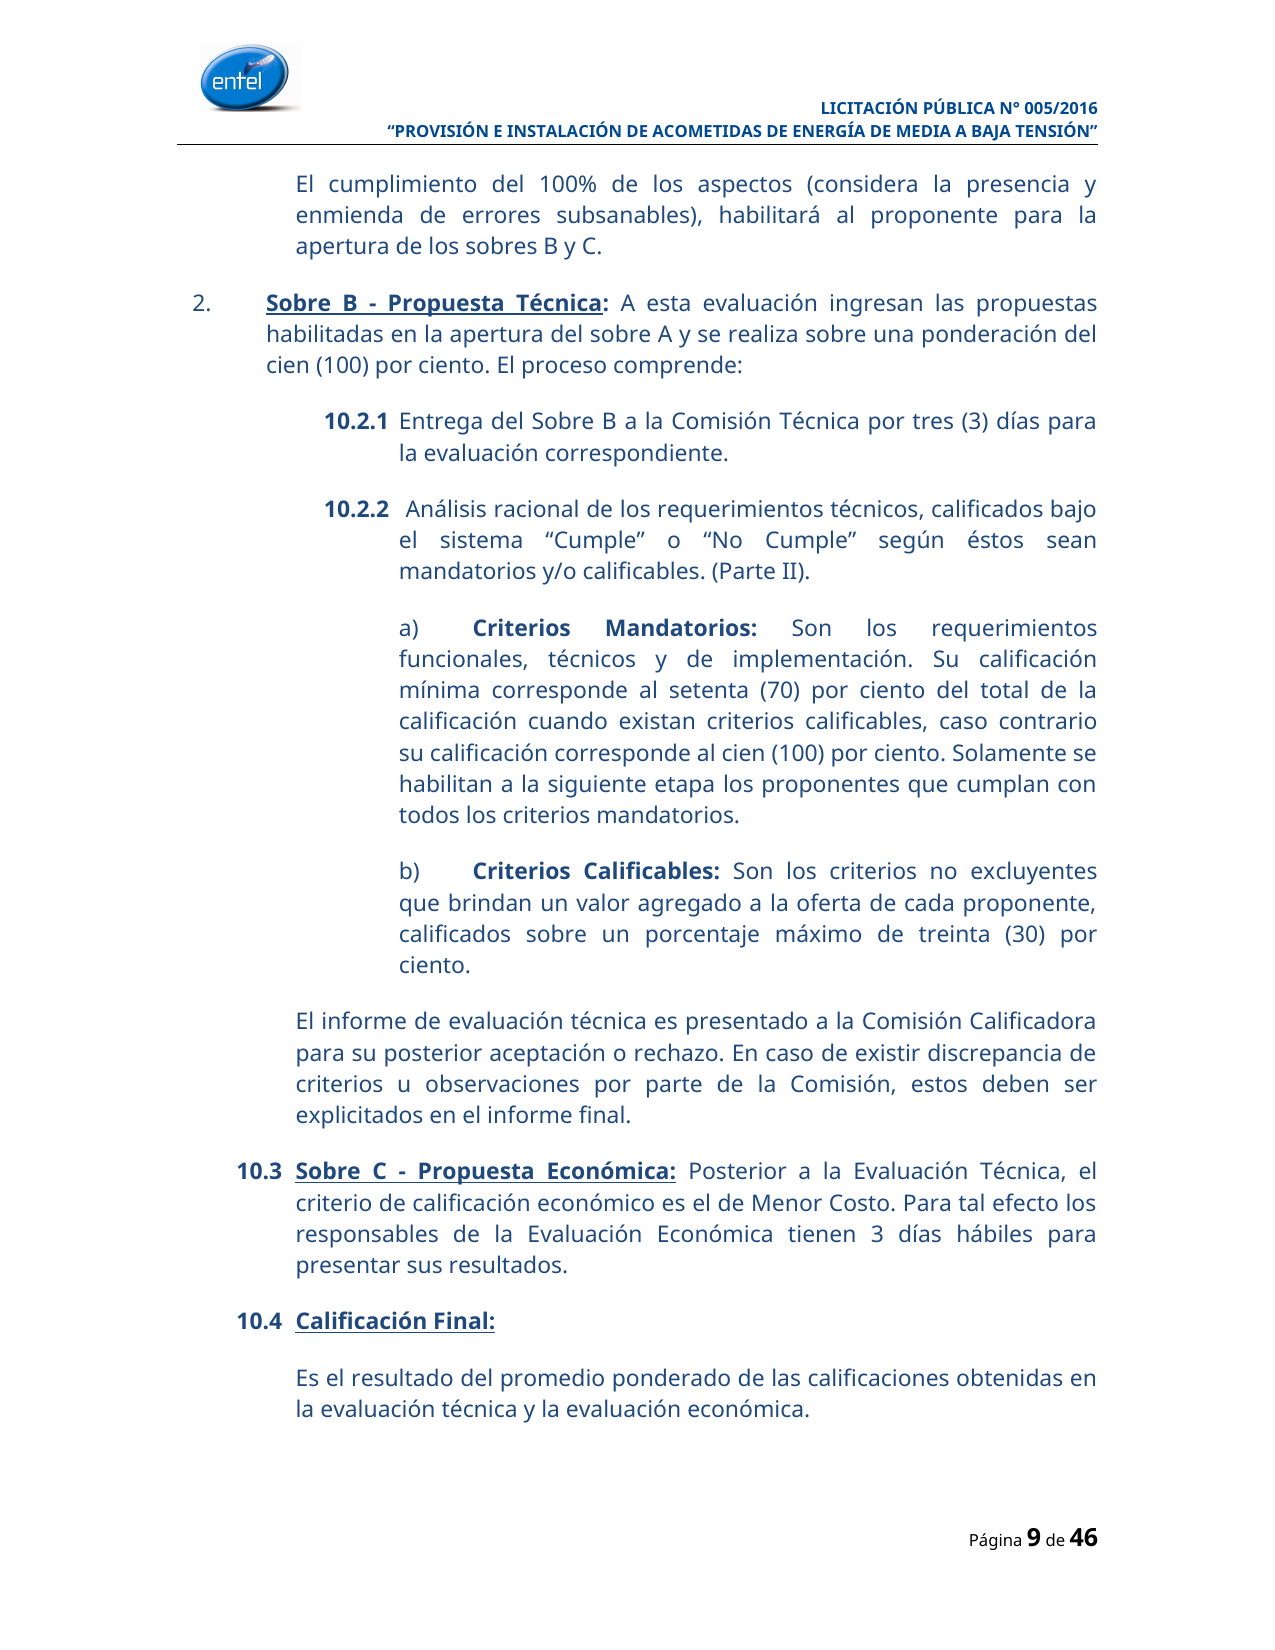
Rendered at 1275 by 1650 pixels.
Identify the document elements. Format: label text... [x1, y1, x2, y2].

list Análisis racional de los requerimientos técnicos, calificados bajo el sistema “Cumple” o “No Cumple” según éstos sean mandatorios y/o calificables. (Parte II). [324, 493, 1098, 586]
picture [200, 43, 302, 112]
list Criterios Calificables: Son los criterios no excluyentes que brindan un valor agregado a la oferta de cada proponente, calificados sobre un porcentaje máximo de treinta (30) por ciento. [399, 855, 1098, 980]
list Criterios Mandatorios: Son los requerimientos funcionales, técnicos y de implementación. Su calificación mínima corresponde al setenta (70) por ciento del total de la calificación cuando existan criterios calificables, caso contrario su calificación corresponde al cien (100) por ciento. Solamente se habilitan a la siguiente etapa los proponentes que cumplan con todos los criterios mandatorios. [399, 611, 1098, 830]
list Sobre C - Propuesta Económica: Posterior a la Evaluación Técnica, el criterio de calificación económico es el de Menor Costo. Para tal efecto los responsables de la Evaluación Económica tienen 3 días hábiles para presentar sus resultados. [236, 1155, 1098, 1280]
list Sobre B - Propuesta Técnica: A esta evaluación ingresan las propuestas habilitadas en la apertura del sobre A y se realiza sobre una ponderación del cien (100) por ciento. El proceso comprende: [192, 286, 1098, 380]
list Calificación Final: [236, 1305, 1098, 1336]
text El cumplimiento del 100% de los aspectos (considera la presencia y enmienda de errores subsanables), habilitará al proponente para la apertura de los sobres B y C. [295, 168, 1098, 261]
list Entrega del Sobre B a la Comisión Técnica por tres (3) días para la evaluación correspondiente. [324, 405, 1098, 468]
text El informe de evaluación técnica es presentado a la Comisión Calificadora para su posterior aceptación o rechazo. En caso de existir discrepancia de criterios u observaciones por parte de la Comisión, estos deben ser explicitados en el informe final. [295, 1005, 1098, 1130]
text Es el resultado del promedio ponderado de las calificaciones obtenidas en la evaluación técnica y la evaluación económica. [295, 1361, 1098, 1424]
